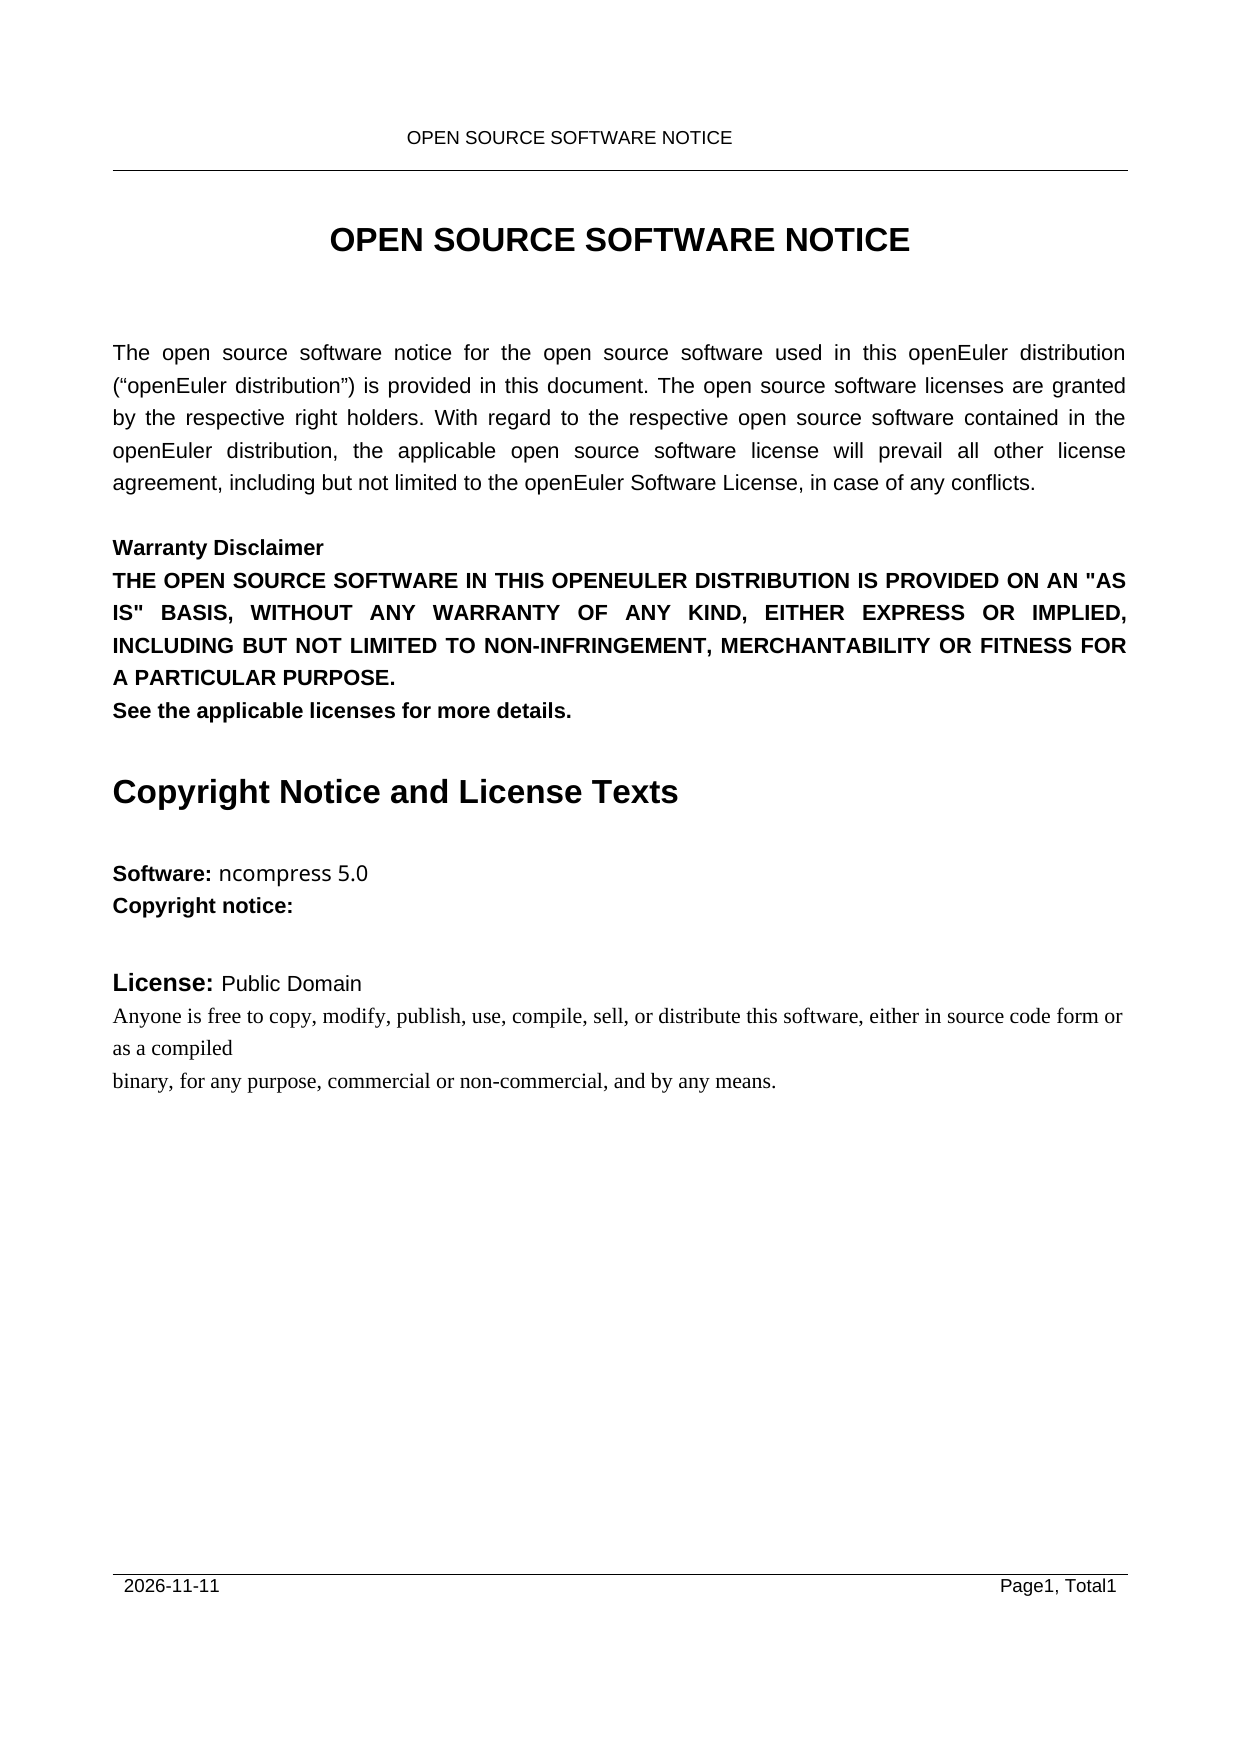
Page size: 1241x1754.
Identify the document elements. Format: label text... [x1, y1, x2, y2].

text License: Public Domain [112, 966, 1128, 999]
text THE OPEN SOURCE SOFTWARE IN THIS OPENEULER DISTRIBUTION IS PROVIDED ON AN "AS IS" BASIS, WITHOUT ANY WARRANTY OF ANY KIND, EITHER EXPRESS OR IMPLIED, INCLUDING BUT NOT LIMITED TO NON-INFRINGEMENT, MERCHANTABILITY OR FITNESS FOR A PARTICULAR PURPOSE. See the applicable licenses for more details. [112, 564, 1128, 726]
text The open source software notice for the open source software used in this openEuler distribution (“openEuler distribution”) is provided in this document. The open source software licenses are granted by the respective right holders. With regard to the respective open source software contained in the openEuler distribution, the applicable open source software license will prevail all other license agreement, including but not limited to the openEuler Software License, in case of any conflicts. [112, 336, 1128, 499]
text Warranty Disclaimer [112, 531, 1128, 564]
text Copyright Notice and License Texts [112, 759, 1128, 824]
text Anyone is free to copy, modify, publish, use, compile, sell, or distribute this software, either in source code form or as a compiled binary, for any purpose, commercial or non-commercial, and by any means. [112, 999, 1128, 1096]
text Copyright notice: [112, 889, 1128, 921]
text OPEN SOURCE SOFTWARE NOTICE [112, 206, 1128, 271]
title Software: ncompress 5.0 [112, 856, 1128, 889]
